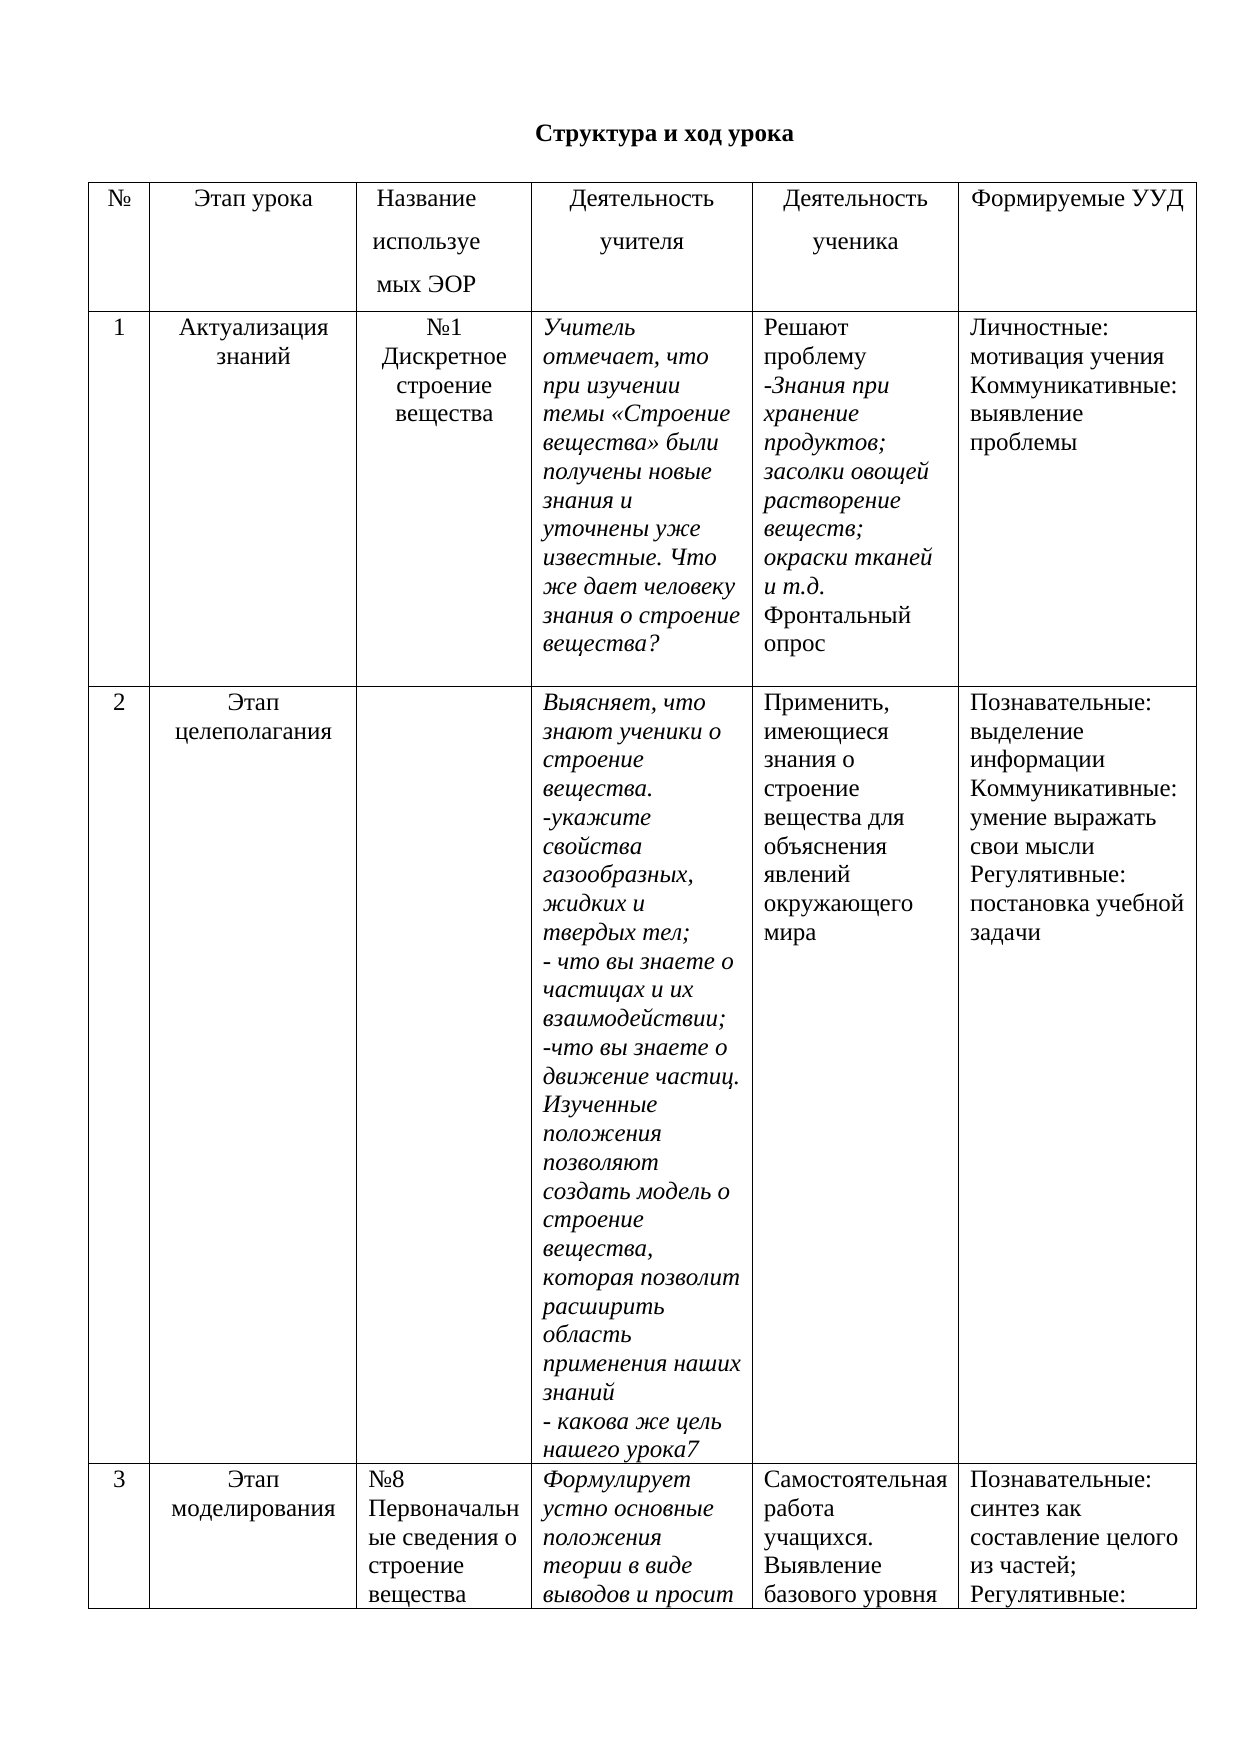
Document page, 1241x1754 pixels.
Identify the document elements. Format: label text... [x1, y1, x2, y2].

table_cell Актуализация знаний [150, 312, 356, 686]
table_cell №1 Дискретное строение вещества [357, 312, 531, 686]
table_header Название используемых ЭОР [357, 183, 531, 311]
table_cell Этап моделирования [150, 1464, 356, 1608]
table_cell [959, 1464, 1196, 1608]
table_header Этап урока [150, 183, 356, 311]
table_header Формируемые УУД [959, 183, 1196, 311]
table_cell Учитель отмечает, что при изучении темы «Строение вещества» были получены новые знания и уточнены уже известные. Что же дает человеку знания о строение вещества? [532, 312, 752, 686]
table_cell Этап целеполагания [150, 687, 356, 1463]
table_cell 2 [89, 687, 149, 1463]
table_cell Выясняет, что знают ученики о строение вещества. -укажите свойства газообразных, жидких и твердых тел; - что вы знаете о частицах и их взаимодействии; -что вы знаете о движение частиц. Изученные положения позволяют создать модель о строение вещества, которая позволит расширить область применения наших знаний - какова же цель нашего урока7 [532, 687, 752, 1463]
table_cell Познавательные: выделение информации Коммуникативные: умение выражать свои мысли Регулятивные: постановка учебной задачи [959, 687, 1196, 1463]
table_cell Применить, имеющиеся знания о строение вещества для объяснения явлений окружающего мира [753, 687, 958, 1463]
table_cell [532, 1464, 752, 1608]
table_cell [357, 687, 531, 1463]
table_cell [753, 1464, 958, 1608]
table_cell Решают проблему -Знания при хранение продуктов; засолки овощей растворение веществ; окраски тканей и т.д. Фронтальный опрос [753, 312, 958, 686]
table_header Деятельность ученика [753, 183, 958, 311]
table_cell Личностные: мотивация учения Коммуникативные: выявление проблемы [959, 312, 1196, 686]
table_header Деятельность учителя [532, 183, 752, 311]
text Структура и ход урока [177, 118, 1152, 147]
table_cell 1 [89, 312, 149, 686]
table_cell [357, 1464, 531, 1608]
table_header № [89, 183, 149, 311]
table_cell 3 [89, 1464, 149, 1608]
